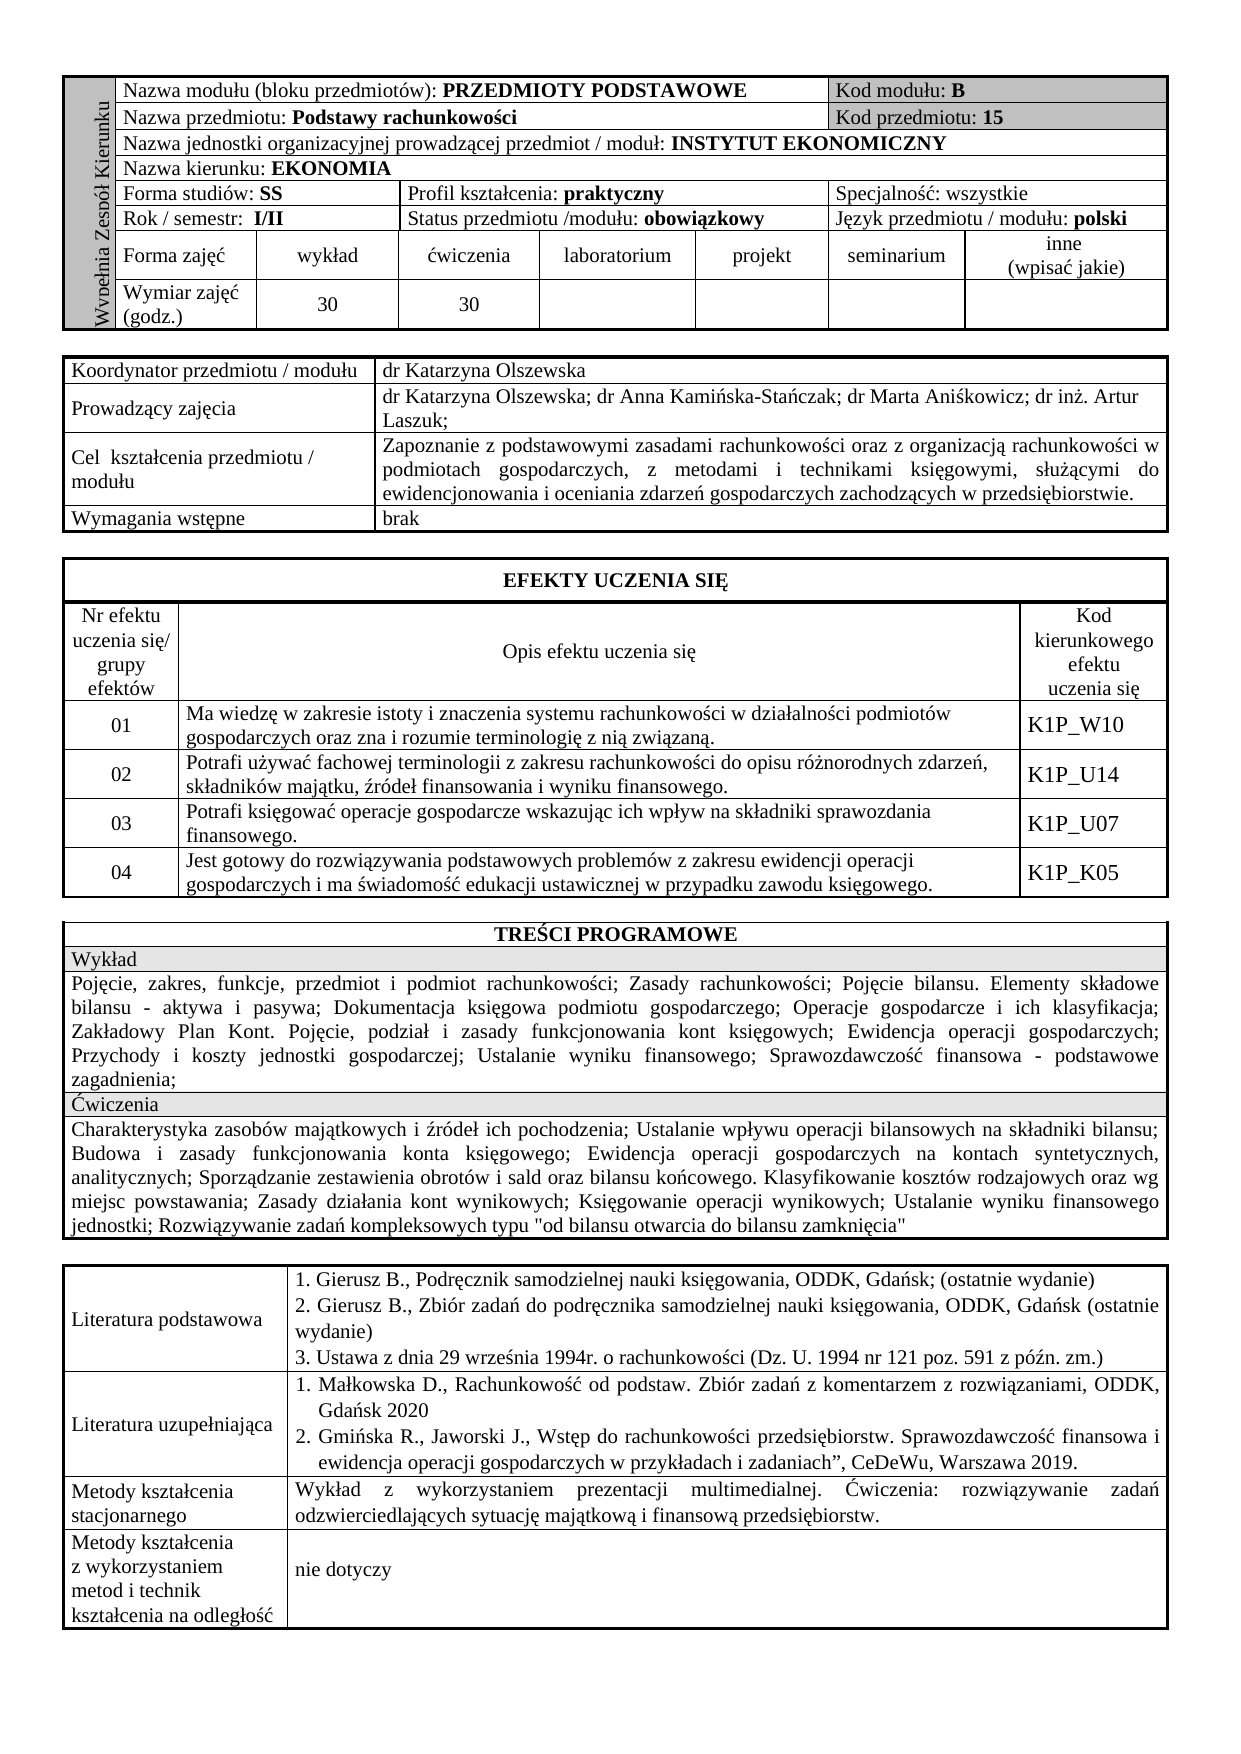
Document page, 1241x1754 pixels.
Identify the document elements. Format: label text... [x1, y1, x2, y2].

table_cell Nazwa kierunku: EKONOMIA [116, 156, 1166, 179]
table_cell Potrafi używać fachowej terminologii z zakresu rachunkowości do opisu różnorodnych zdarzeń, składników majątku, źródeł finansowania i wyniku finansowego. [179, 750, 1019, 798]
table_header Literatura podstawowa [65, 1267, 287, 1371]
table_header Nazwa modułu (bloku przedmiotów): PRZEDMIOTY PODSTAWOWE [116, 78, 828, 102]
table_cell K1P_U07 [1021, 799, 1166, 847]
table_cell Charakterystyka zasobów majątkowych i źródeł ich pochodzenia; Ustalanie wpływu operacji bilansowych na składniki bilansu; Budowa i zasady funkcjonowania konta księgowego; Ewidencja operacji gospodarczych na kontach syntetycznych, analitycznych; Sporządzanie zestawienia obrotów i sald oraz bilansu końcowego. Klasyfikowanie kosztów rodzajowych oraz wg miejsc powstawania; Zasady działania kont wynikowych; Księgowanie operacji wynikowych; Ustalanie wyniku finansowego jednostki; Rozwiązywanie zadań kompleksowych typu "od bilansu otwarcia do bilansu zamknięcia" [65, 1117, 1166, 1237]
table_cell seminarium [829, 231, 964, 279]
table_cell nie dotyczy [288, 1530, 1166, 1627]
table_cell Metody kształcenia z wykorzystaniem metod i technik kształcenia na odległość [65, 1530, 287, 1627]
table_cell dr Katarzyna Olszewska; dr Anna Kamińska-Stańczak; dr Marta Aniśkowicz; dr inż. Artur Laszuk; [376, 384, 1166, 432]
table_cell ćwiczenia [399, 231, 539, 279]
table_cell K1P_U14 [1021, 750, 1166, 798]
table_cell Nr efektu uczenia się/ grupy efektów [65, 604, 178, 700]
table_cell Pojęcie, zakres, funkcje, przedmiot i podmiot rachunkowości; Zasady rachunkowości; Pojęcie bilansu. Elementy składowe bilansu - aktywa i pasywa; Dokumentacja księgowa podmiotu gospodarczego; Operacje gospodarcze i ich klasyfikacja; Zakładowy Plan Kont. Pojęcie, podział i zasady funkcjonowania kont księgowych; Ewidencja operacji gospodarczych; Przychody i koszty jednostki gospodarczej; Ustalanie wyniku finansowego; Sprawozdawczość finansowa - podstawowe zagadnienia; [65, 972, 1166, 1091]
table_cell Profil kształcenia: praktyczny [401, 181, 828, 205]
table_cell 30 [399, 280, 539, 328]
table_cell Specjalność: wszystkie [829, 181, 1166, 205]
table_cell [540, 280, 695, 328]
table_cell laboratorium [540, 231, 695, 279]
table_header Kod modułu: B [829, 78, 1166, 102]
table_cell Język przedmiotu / modułu: polski [829, 206, 1166, 230]
table_cell K1P_K05 [1021, 848, 1166, 896]
table_cell Forma zajęć [116, 231, 256, 279]
table_cell inne (wpisać jakie) [966, 231, 1166, 279]
table_cell Wymagania wstępne [65, 506, 374, 530]
table_cell 01 [65, 701, 178, 749]
table_cell 02 [65, 750, 178, 798]
table_cell Metody kształcenia stacjonarnego [65, 1477, 287, 1529]
table_cell Wymiar zajęć (godz.) [116, 280, 256, 328]
table_cell Zapoznanie z podstawowymi zasadami rachunkowości oraz z organizacją rachunkowości w podmiotach gospodarczych, z metodami i technikami księgowymi, służącymi do ewidencjonowania i oceniania zdarzeń gospodarczych zachodzących w przedsiębiorstwie. [376, 433, 1166, 505]
table_cell Nazwa przedmiotu: Podstawy rachunkowości [116, 103, 828, 129]
table_cell Kod przedmiotu: 15 [829, 103, 1166, 129]
table_header EFEKTY UCZENIA SIĘ [65, 560, 1166, 600]
table_cell [966, 280, 1166, 328]
table_header 1. Gierusz B., Podręcznik samodzielnej nauki księgowania, ODDK, Gdańsk; (ostatnie wydanie) 2. Gierusz B., Zbiór zadań do podręcznika samodzielnej nauki księgowania, ODDK, Gdańsk (ostatnie wydanie) 3. Ustawa z dnia 29 września 1994r. o rachunkowości (Dz. U. 1994 nr 121 poz. 591 z późn. zm.) [288, 1267, 1166, 1371]
table_cell [696, 280, 828, 328]
table_cell Status przedmiotu /modułu: obowiązkowy [401, 206, 828, 230]
table_cell Cel kształcenia przedmiotu / modułu [65, 433, 374, 505]
table_cell 04 [65, 848, 178, 896]
table_cell brak [376, 506, 1166, 530]
table_header Wypełnia Zespół Kierunku [65, 78, 115, 328]
table_cell [829, 280, 964, 328]
table_cell Forma studiów: SS [116, 181, 399, 205]
table_header Koordynator przedmiotu / modułu [65, 359, 374, 382]
table_header TREŚCI PROGRAMOWE [65, 923, 1166, 946]
table_cell Nazwa jednostki organizacyjnej prowadzącej przedmiot / moduł: INSTYTUT EKONOMICZNY [116, 130, 1166, 154]
table_cell Ćwiczenia [65, 1093, 1166, 1116]
table_cell Małkowska D., Rachunkowość od podstaw. Zbiór zadań z komentarzem z rozwiązaniami, ODDK, Gdańsk 2020 Gmińska R., Jaworski J., Wstęp do rachunkowości przedsiębiorstw. Sprawozdawczość finansowa i ewidencja operacji gospodarczych w przykładach i zadaniach”, CeDeWu, Warszawa 2019. [288, 1372, 1166, 1476]
table_cell K1P_W10 [1021, 701, 1166, 749]
table_header dr Katarzyna Olszewska [376, 359, 1166, 382]
table_cell Jest gotowy do rozwiązywania podstawowych problemów z zakresu ewidencji operacji gospodarczych i ma świadomość edukacji ustawicznej w przypadku zawodu księgowego. [179, 848, 1019, 896]
table_cell Prowadzący zajęcia [65, 384, 374, 432]
table_cell Ma wiedzę w zakresie istoty i znaczenia systemu rachunkowości w działalności podmiotów gospodarczych oraz zna i rozumie terminologię z nią związaną. [179, 701, 1019, 749]
table_cell Wykład z wykorzystaniem prezentacji multimedialnej. Ćwiczenia: rozwiązywanie zadań odzwierciedlających sytuację majątkową i finansową przedsiębiorstw. [288, 1477, 1166, 1529]
table_cell Opis efektu uczenia się [179, 604, 1019, 700]
table_cell Literatura uzupełniająca [65, 1372, 287, 1476]
table_cell wykład [257, 231, 398, 279]
table_cell Rok / semestr: I/II [116, 206, 399, 230]
table_cell 30 [257, 280, 398, 328]
table_cell projekt [696, 231, 828, 279]
table_cell Potrafi księgować operacje gospodarcze wskazując ich wpływ na składniki sprawozdania finansowego. [179, 799, 1019, 847]
table_cell 03 [65, 799, 178, 847]
table_cell Wykład [65, 947, 1166, 971]
table_cell Kod kierunkowego efektu uczenia się [1021, 604, 1166, 700]
